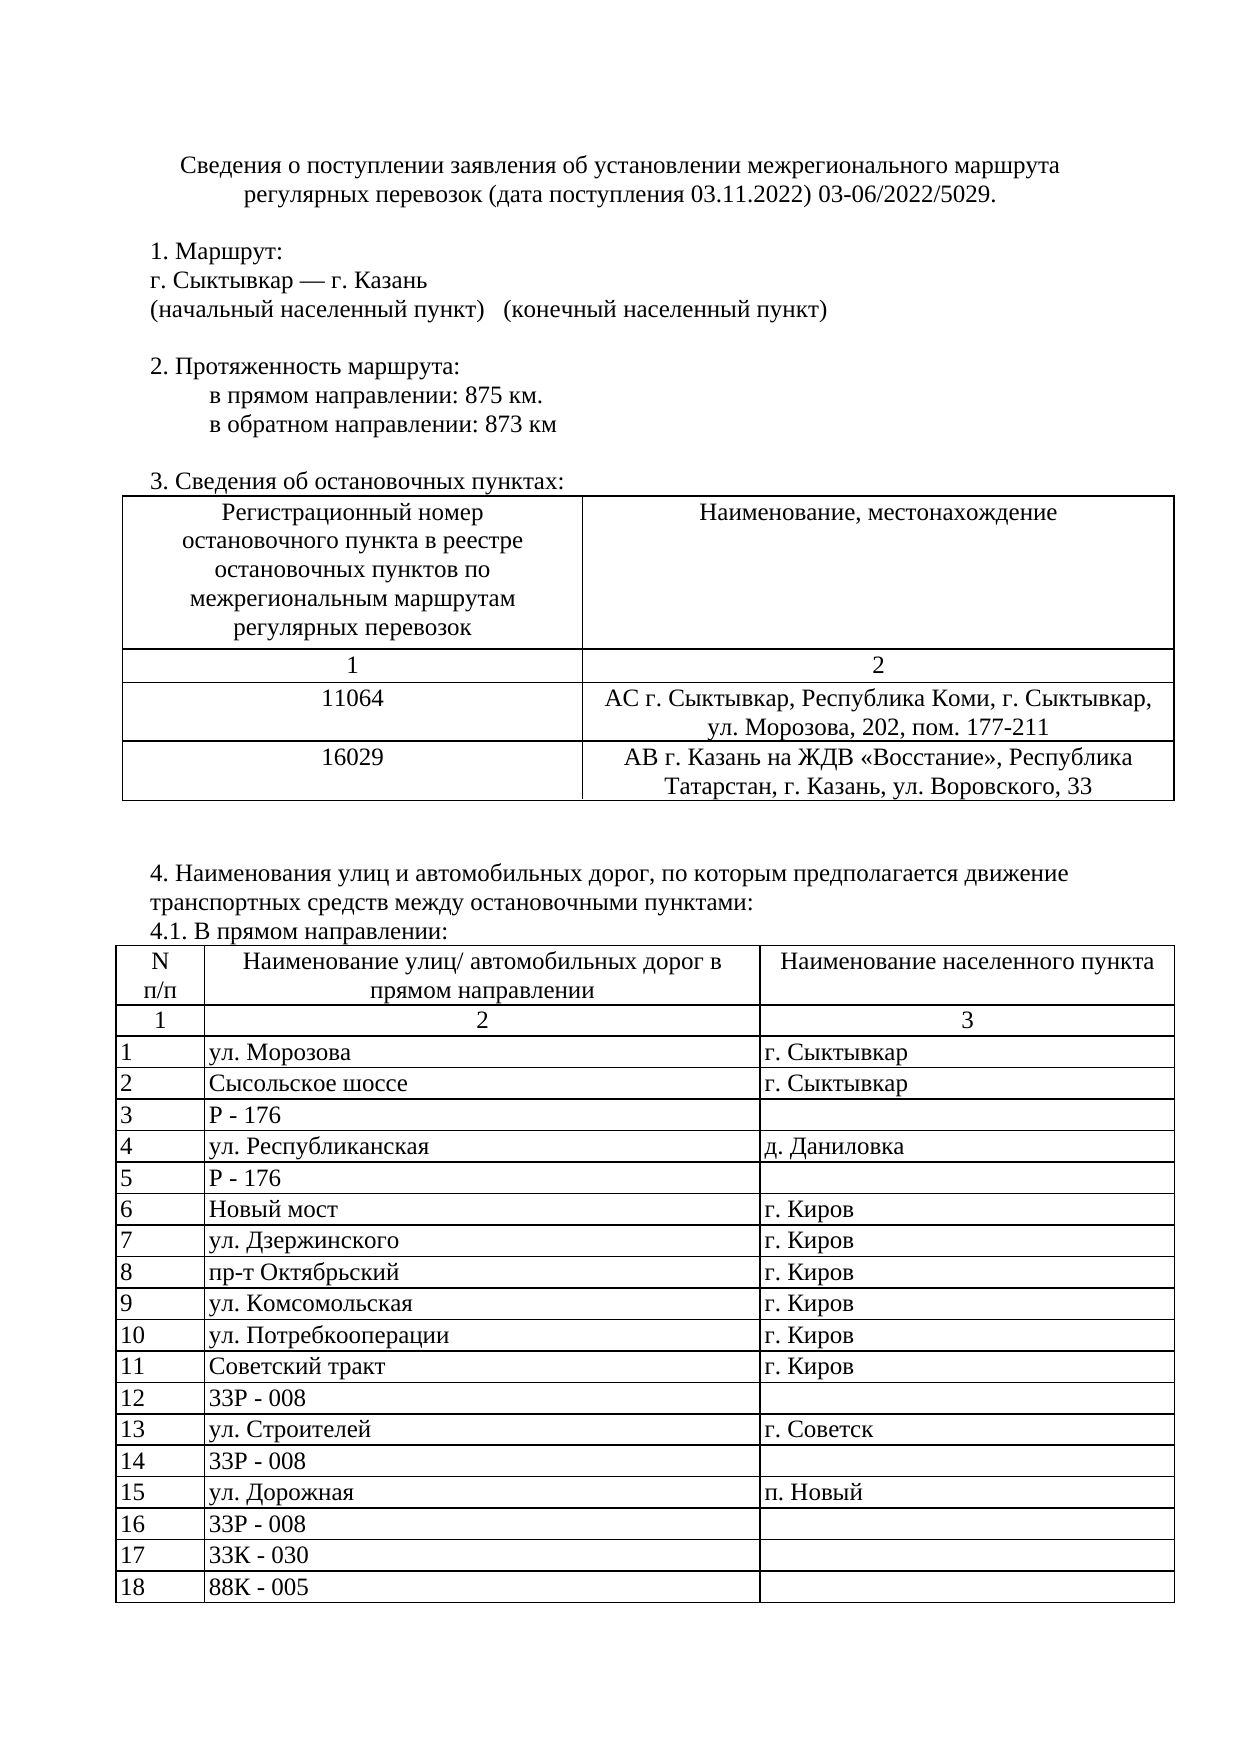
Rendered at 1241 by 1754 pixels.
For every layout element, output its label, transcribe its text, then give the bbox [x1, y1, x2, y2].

table_cell Новый мост [205, 1194, 759, 1224]
table_cell ул. Дзержинского [205, 1226, 759, 1256]
table_cell 5 [117, 1163, 204, 1193]
table_cell Советский тракт [205, 1352, 759, 1381]
table_header Наименование улиц/ автомобильных дорог в прямом направлении [205, 946, 759, 1004]
table_cell 10 [117, 1320, 204, 1350]
table_cell 3 [761, 1006, 1174, 1035]
table_cell пр-т Октябрьский [205, 1257, 759, 1287]
table_cell 8 [117, 1257, 204, 1287]
table_cell ул. Потребкооперации [205, 1320, 759, 1350]
table_cell 33Р - 008 [205, 1383, 759, 1413]
table_cell 11 [117, 1352, 204, 1381]
table_cell г. Сыктывкар [761, 1068, 1174, 1098]
table_cell 17 [117, 1540, 204, 1570]
table_cell ул. Морозова [205, 1037, 759, 1067]
table_cell г. Киров [761, 1352, 1174, 1381]
table_cell г. Киров [761, 1289, 1174, 1318]
table_cell 3 [117, 1100, 204, 1130]
table_cell 2 [583, 650, 1173, 681]
table_cell ул. Дорожная [205, 1477, 759, 1507]
table_cell 9 [117, 1289, 204, 1318]
table_cell [761, 1163, 1174, 1193]
table_cell 11064 [123, 683, 582, 740]
table_cell 88К - 005 [205, 1572, 759, 1602]
table_cell Р - 176 [205, 1163, 759, 1193]
text 2. Протяженность маршрута: [150, 351, 1090, 380]
table_cell [761, 1509, 1174, 1539]
text 1. Маршрут: [150, 236, 1090, 265]
table_cell 1 [123, 650, 582, 681]
table_cell 16029 [123, 742, 582, 799]
table_cell [761, 1100, 1174, 1130]
table_cell 33Р - 008 [205, 1446, 759, 1476]
table_cell [761, 1572, 1174, 1602]
table_cell 33К - 030 [205, 1540, 759, 1570]
table_cell 6 [117, 1194, 204, 1224]
table_cell 12 [117, 1383, 204, 1413]
table_cell ул. Комсомольская [205, 1289, 759, 1318]
table_cell [761, 1446, 1174, 1476]
table_cell 2 [205, 1006, 759, 1035]
table_cell г. Киров [761, 1320, 1174, 1350]
table_cell 15 [117, 1477, 204, 1507]
table_cell [761, 1540, 1174, 1570]
table_cell 2 [117, 1068, 204, 1098]
table_cell г. Киров [761, 1194, 1174, 1224]
table_cell ул. Строителей [205, 1415, 759, 1444]
table_cell [761, 1383, 1174, 1413]
table_cell ул. Республиканская [205, 1131, 759, 1161]
table_header N п/п [117, 946, 204, 1004]
table_cell г. Киров [761, 1226, 1174, 1256]
table_cell 16 [117, 1509, 204, 1539]
table_cell АВ г. Казань на ЖДВ «Восстание», Республика Татарстан, г. Казань, ул. Воровского, 33 [583, 742, 1173, 799]
table_cell 1 [117, 1006, 204, 1035]
table_header Регистрационный номер остановочного пункта в реестре остановочных пунктов по межрегиональным маршрутам регулярных перевозок [123, 497, 582, 648]
table_header Наименование, местонахождение [583, 497, 1173, 648]
table_cell АС г. Сыктывкар, Республика Коми, г. Сыктывкар, ул. Морозова, 202, пом. 177-211 [583, 683, 1173, 740]
table_cell г. Киров [761, 1257, 1174, 1287]
table_cell г. Сыктывкар [761, 1037, 1174, 1067]
table_cell 7 [117, 1226, 204, 1256]
text г. Сыктывкар — г. Казань [150, 265, 1090, 294]
text 4. Наименования улиц и автомобильных дорог, по которым предполагается движение транспортных средств между остановочными пунктами: [150, 858, 1090, 916]
table_cell д. Даниловка [761, 1131, 1174, 1161]
table_cell 4 [117, 1131, 204, 1161]
table_cell 14 [117, 1446, 204, 1476]
table_cell 18 [117, 1572, 204, 1602]
table_cell 1 [117, 1037, 204, 1067]
text 3. Сведения об остановочных пунктах: [150, 466, 1090, 495]
text в обратном направлении: 873 км [150, 409, 1090, 437]
table_cell г. Советск [761, 1415, 1174, 1444]
table_cell Сысольское шоссе [205, 1068, 759, 1098]
table_header Наименование населенного пункта [761, 946, 1174, 1004]
table_cell 13 [117, 1415, 204, 1444]
text 4.1. В прямом направлении: [150, 916, 1090, 945]
table_cell Р - 176 [205, 1100, 759, 1130]
table_cell 33Р - 008 [205, 1509, 759, 1539]
text в прямом направлении: 875 км. [150, 380, 1090, 409]
text (начальный населенный пункт) (конечный населенный пункт) [150, 294, 1090, 322]
table_cell п. Новый [761, 1477, 1174, 1507]
text Сведения о поступлении заявления об установлении межрегионального маршрута регулярных перевозок (дата поступления 03.11.2022) 03-06/2022/5029. [150, 150, 1090, 207]
